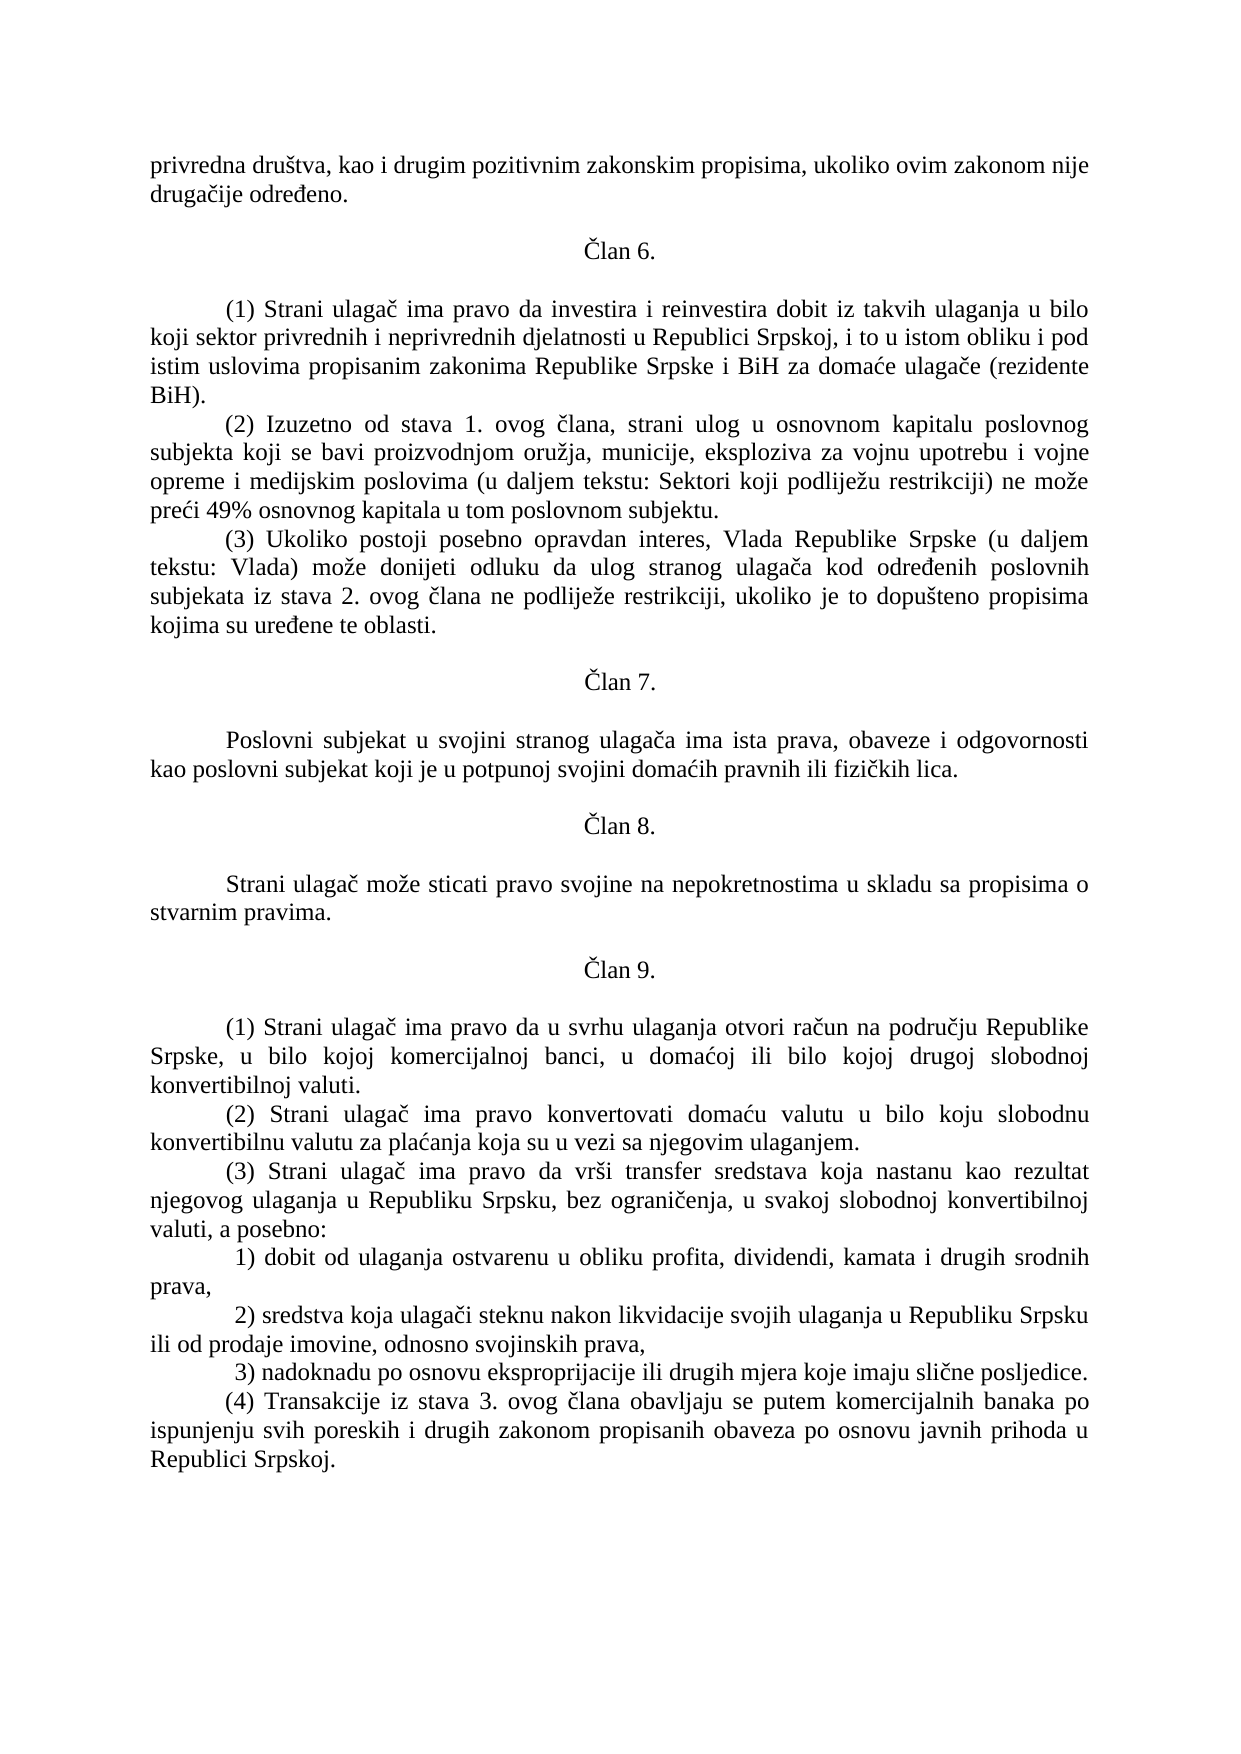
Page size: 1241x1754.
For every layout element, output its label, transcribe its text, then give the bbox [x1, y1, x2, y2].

text 1) dobit od ulaganja ostvarenu u obliku profita, dividendi, kamata i drugih srodnih prava, [150, 1242, 1090, 1300]
text Član 6. [149, 236, 1090, 265]
text (3) Strani ulagač ima pravo da vrši transfer sredstava koja nastanu kao rezultat njegovog ulaganja u Republiku Srpsku, bez ograničenja, u svakoj slobodnoj konvertibilnoj valuti, a posebno: [150, 1156, 1090, 1242]
text Član 9. [149, 955, 1090, 984]
text (4) Transakcije iz stava 3. ovog člana obavljaju se putem komercijalnih banaka po ispunjenju svih poreskih i drugih zakonom propisanih obaveza po osnovu javnih prihoda u Republici Srpskoj. [150, 1386, 1090, 1472]
text Strani ulagač može sticati pravo svojine na nepokretnostima u skladu sa propisima o stvarnim pravima. [150, 869, 1090, 926]
text Član 7. [150, 667, 1090, 696]
text Poslovni subjekat u svojini stranog ulagača ima ista prava, obaveze i odgovornosti kao poslovni subjekat koji je u potpunoj svojini domaćih pravnih ili fizičkih lica. [150, 725, 1090, 782]
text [150, 150, 1090, 207]
text 2) sredstva koja ulagači steknu nakon likvidacije svojih ulaganja u Republiku Srpsku ili od prodaje imovine, odnosno svojinskih prava, [150, 1300, 1090, 1357]
text 3) nadoknadu po osnovu eksproprijacije ili drugih mjera koje imaju slične posljedice. [150, 1357, 1090, 1386]
text (1) Strani ulagač ima pravo da u svrhu ulaganja otvori račun na području Republike Srpske, u bilo kojoj komercijalnoj banci, u domaćoj ili bilo kojoj drugoj slobodnoj konvertibilnoj valuti. [150, 1012, 1090, 1099]
text (1) Strani ulagač ima pravo da investira i reinvestira dobit iz takvih ulaganja u bilo koji sektor privrednih i neprivrednih djelatnosti u Republici Srpskoj, i to u istom obliku i pod istim uslovima propisanim zakonima Republike Srpske i BiH za domaće ulagače (rezidente BiH). [150, 294, 1090, 409]
text (3) Ukoliko postoji posebno opravdan interes, Vlada Republike Srpske (u daljem tekstu: Vlada) može donijeti odluku da ulog stranog ulagača kod određenih poslovnih subjekata iz stava 2. ovog člana ne podliježe restrikciji, ukoliko je to dopušteno propisima kojima su uređene te oblasti. [150, 524, 1090, 639]
text (2) Strani ulagač ima pravo konvertovati domaću valutu u bilo koju slobodnu konvertibilnu valutu za plaćanja koja su u vezi sa njegovim ulaganjem. [150, 1099, 1090, 1156]
text Član 8. [149, 811, 1090, 840]
text (2) Izuzetno od stava 1. ovog člana, strani ulog u osnovnom kapitalu poslovnog subjekta koji se bavi proizvodnjom oružja, municije, eksploziva za vojnu upotrebu i vojne opreme i medijskim poslovima (u daljem tekstu: Sektori koji podliježu restrikciji) ne može preći 49% osnovnog kapitala u tom poslovnom subjektu. [150, 409, 1090, 524]
